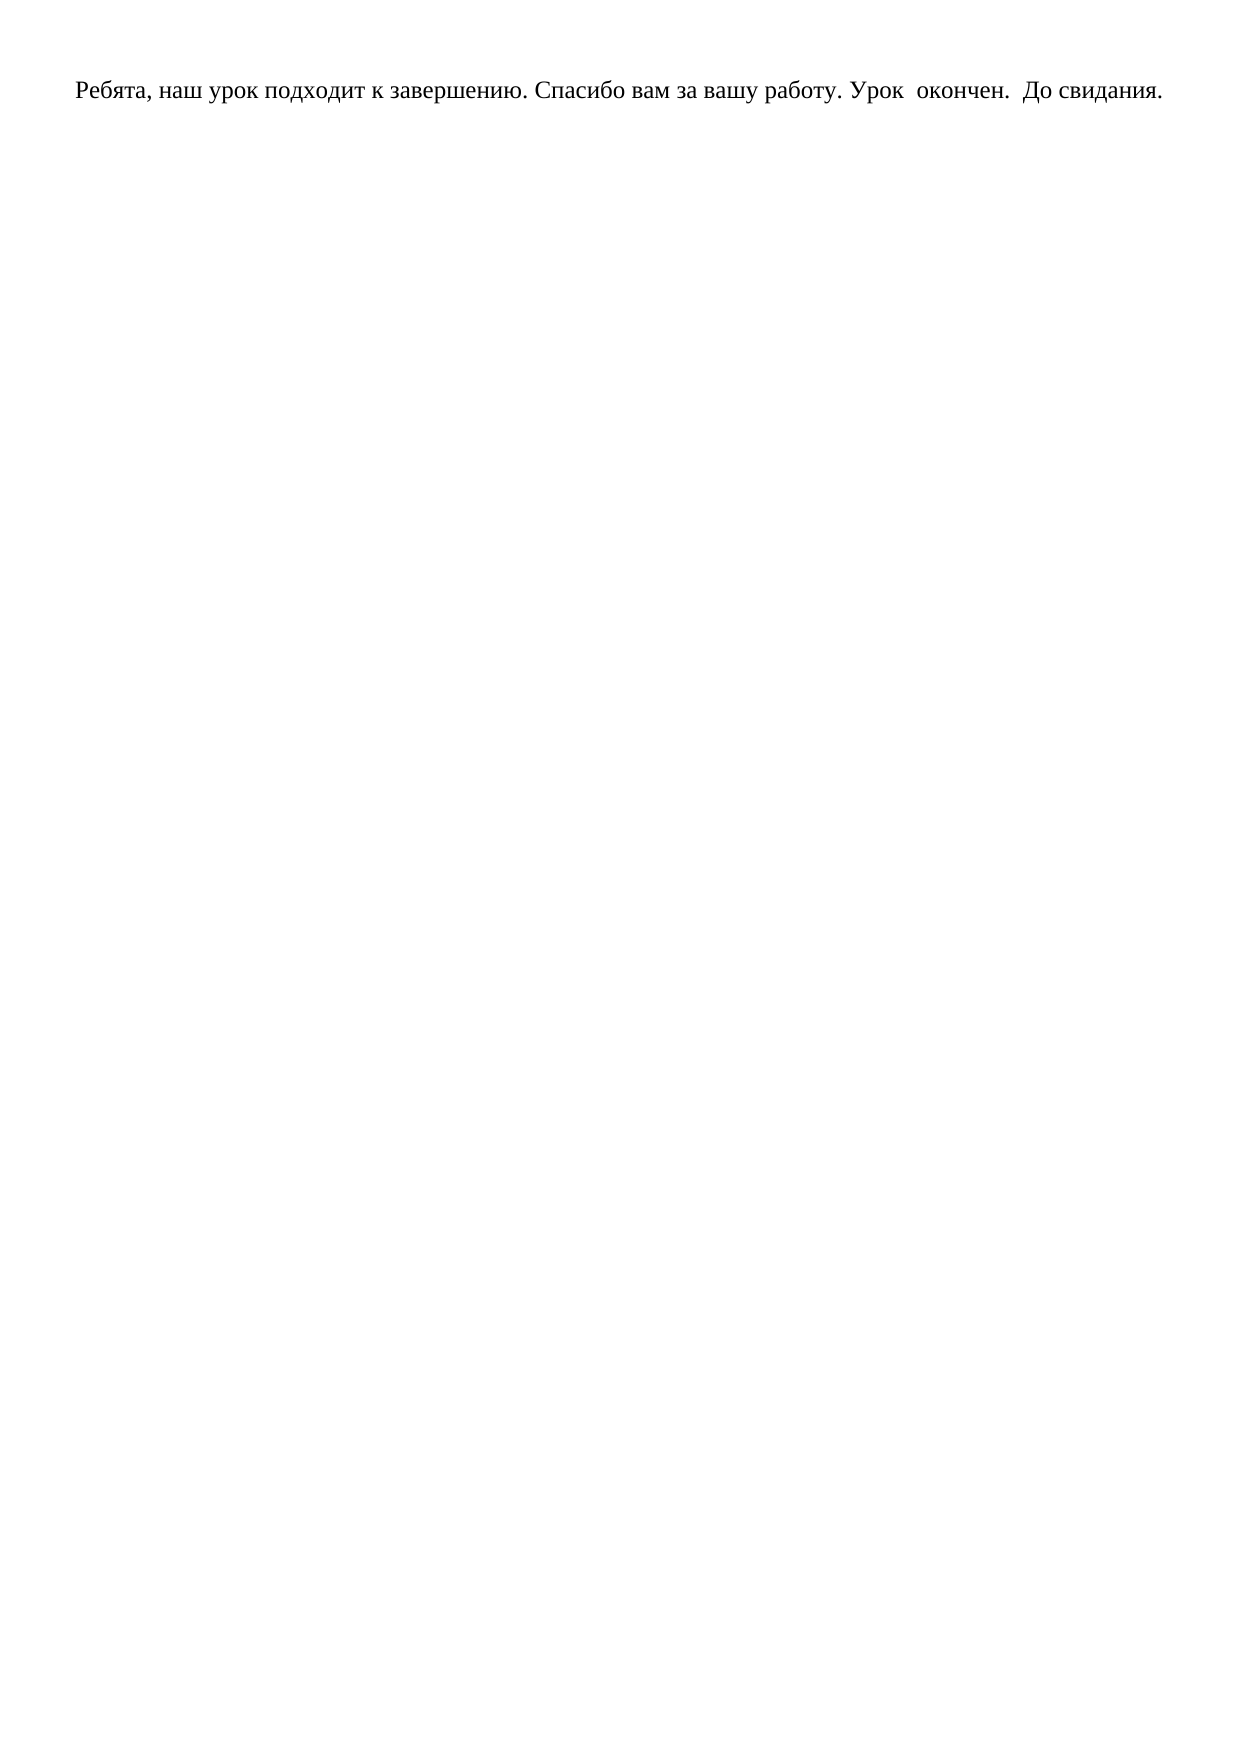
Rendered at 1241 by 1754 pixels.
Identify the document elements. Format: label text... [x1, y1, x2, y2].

text Ребята, наш урок подходит к завершению. Спасибо вам за вашу работу. Урок окончен. До свидания. [75, 75, 1165, 104]
